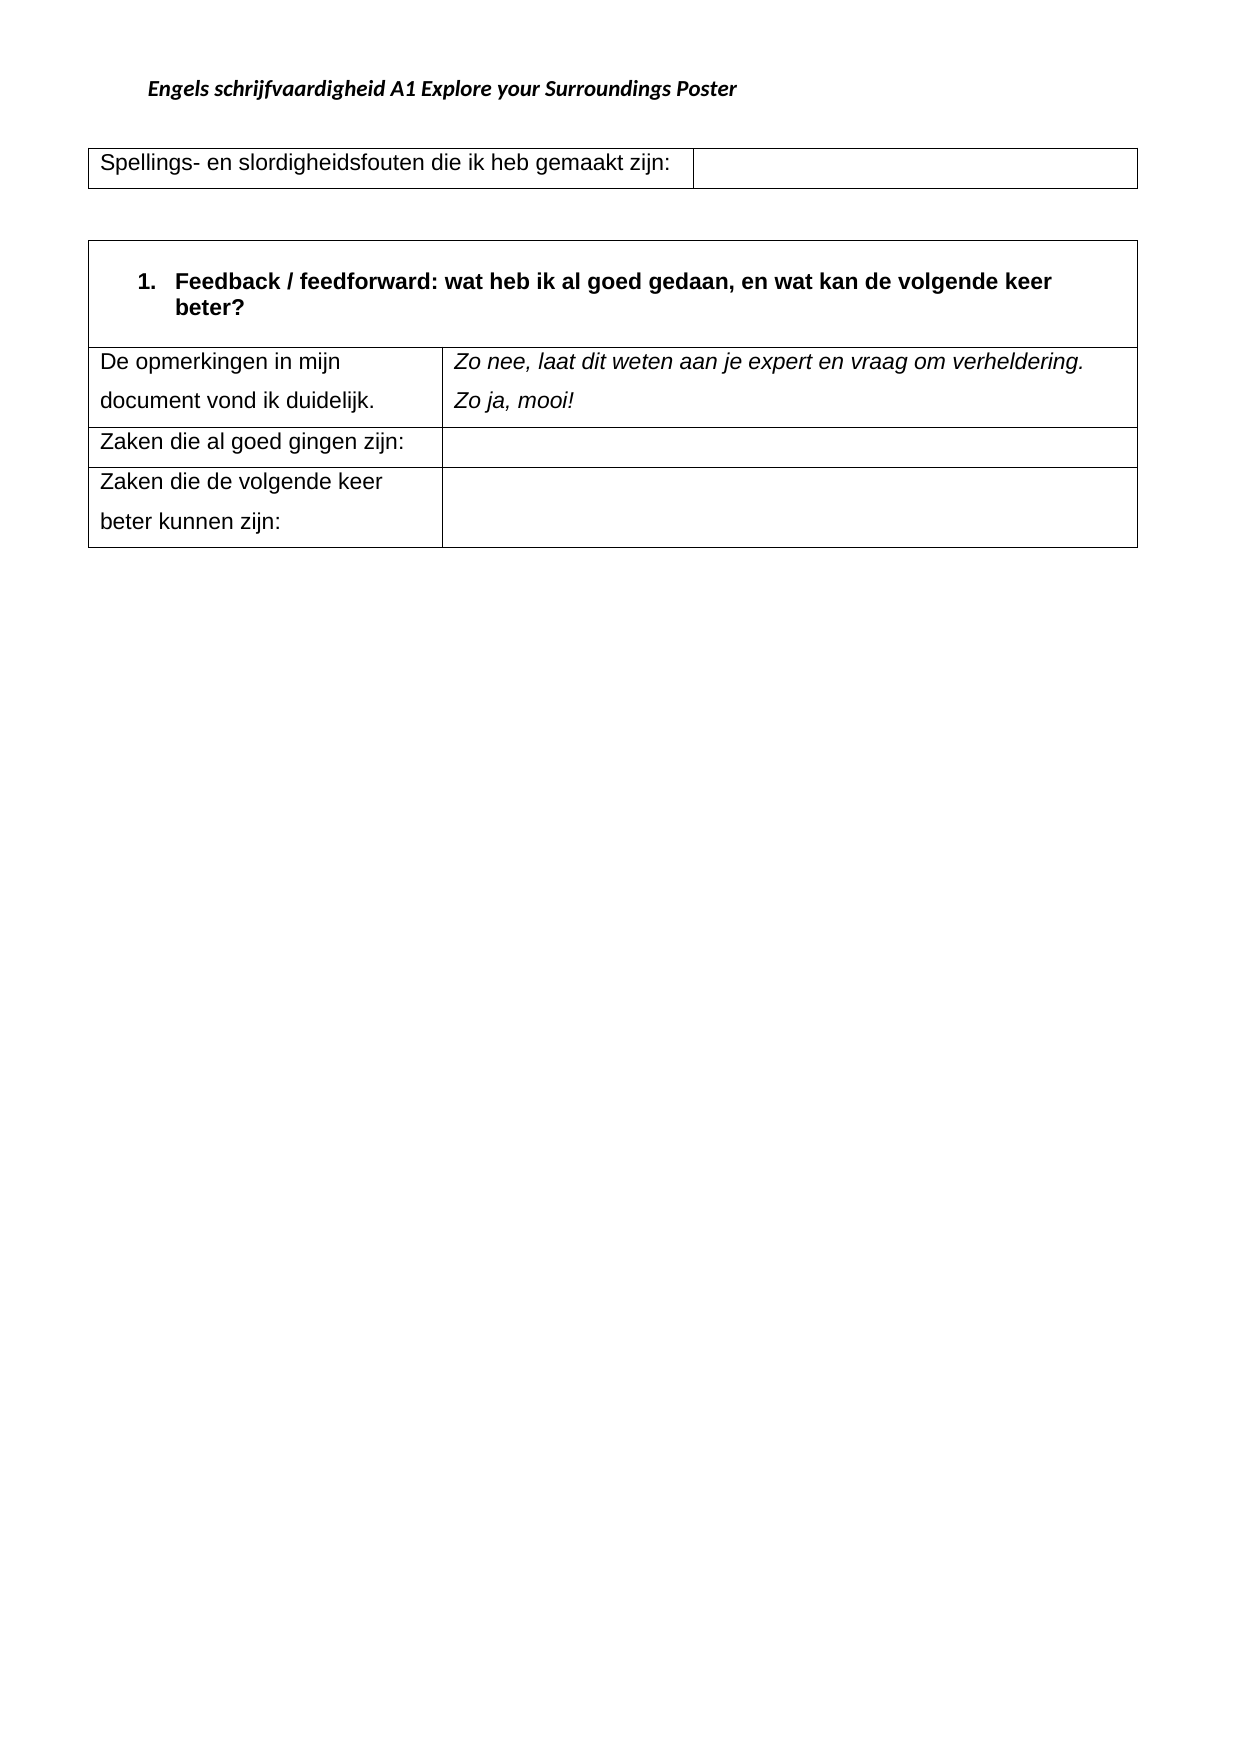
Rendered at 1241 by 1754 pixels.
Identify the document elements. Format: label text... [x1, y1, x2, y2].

table_cell De opmerkingen in mijn document vond ik duidelijk. [89, 348, 442, 427]
table_cell Zo nee, laat dit weten aan je expert en vraag om verheldering. Zo ja, mooi! [443, 348, 1137, 427]
table_cell [694, 149, 1137, 188]
table_cell [443, 468, 1137, 547]
table_cell Zaken die de volgende keer beter kunnen zijn: [89, 468, 442, 547]
table_cell Spellings- en slordigheidsfouten die ik heb gemaakt zijn: [89, 149, 693, 188]
table_cell Zaken die al goed gingen zijn: [89, 428, 442, 467]
table_header Feedback / feedforward: wat heb ik al goed gedaan, en wat kan de volgende keer beter? [89, 241, 1137, 347]
table_cell [443, 428, 1137, 467]
